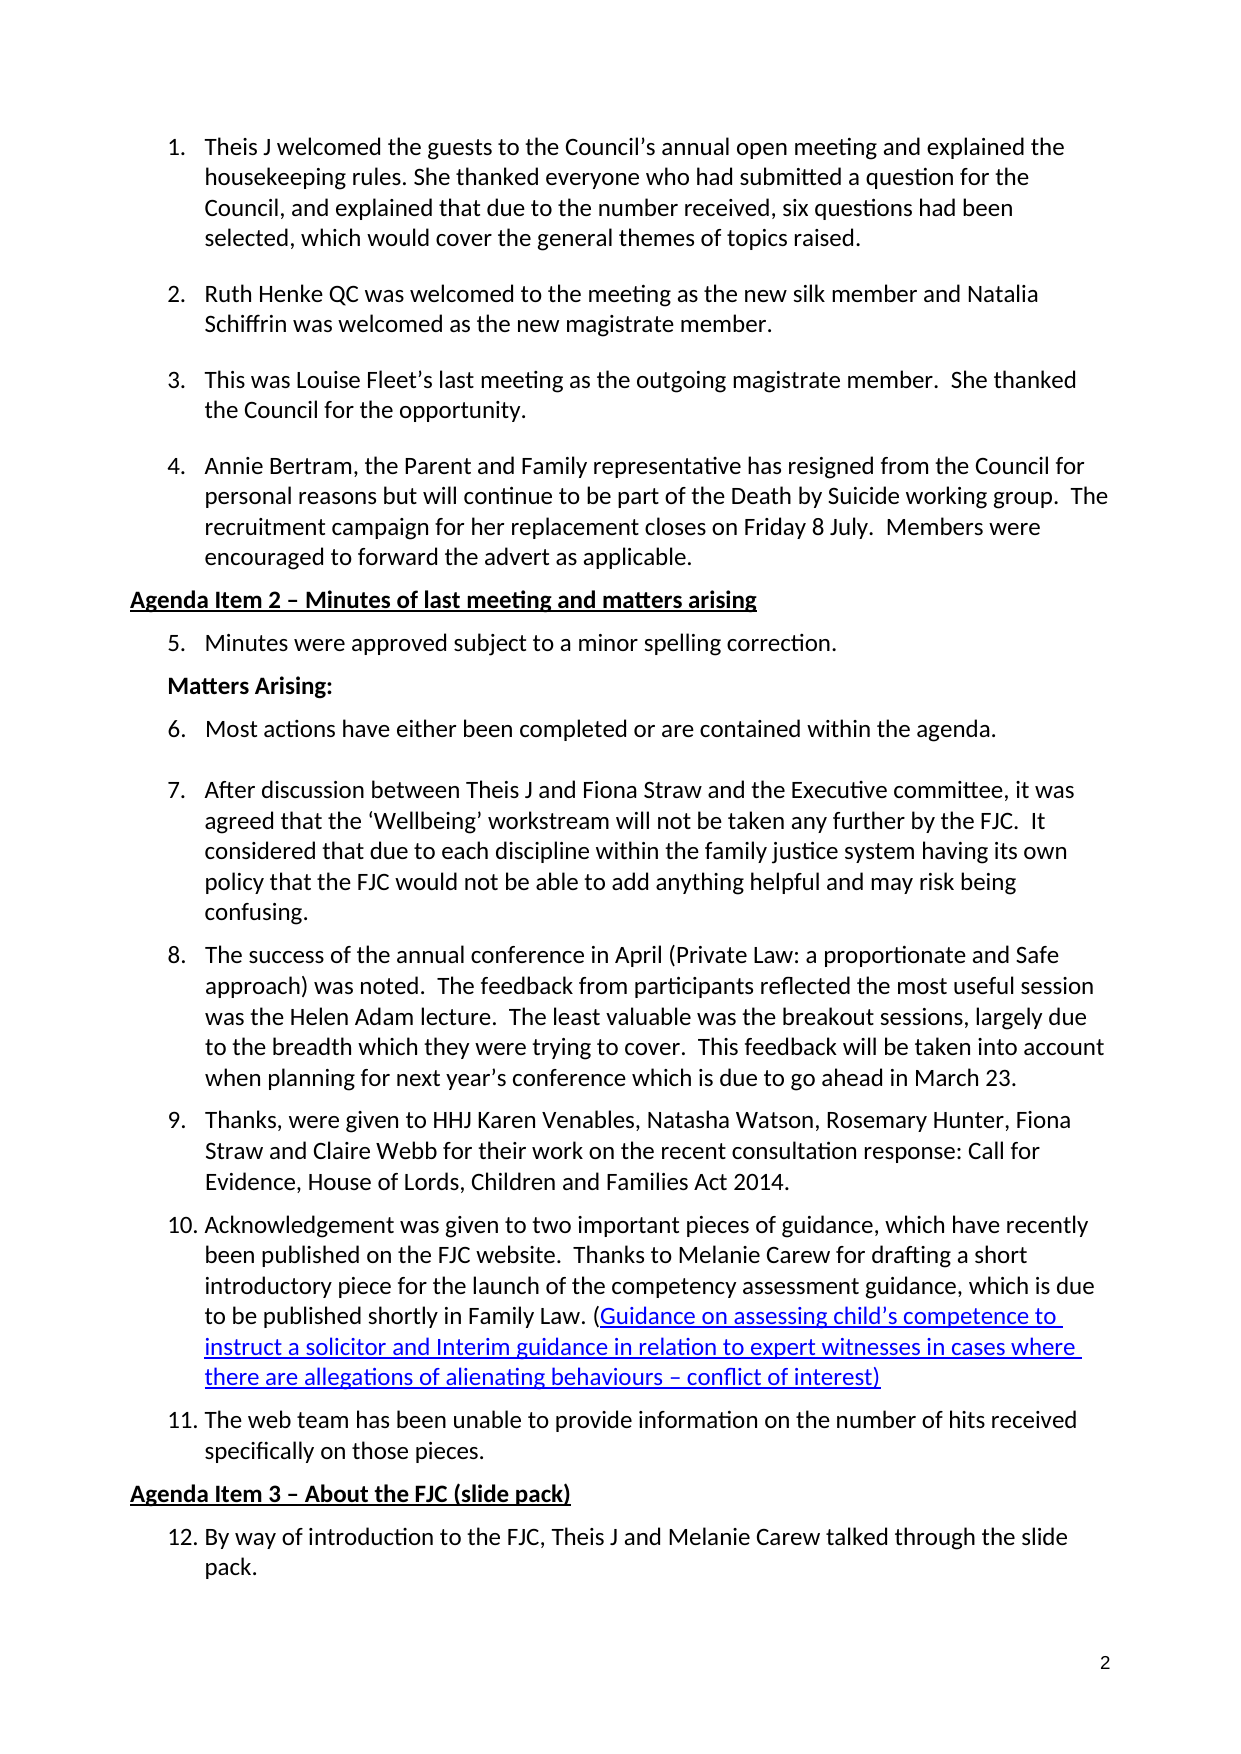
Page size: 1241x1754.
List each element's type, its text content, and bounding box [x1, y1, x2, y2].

list Theis J welcomed the guests to the Council’s annual open meeting and explained the housekeeping rules. She thanked everyone who had submitted a question for the Council, and explained that due to the number received, six questions had been selected, which would cover the general themes of topics raised. [167, 131, 1110, 253]
list Ruth Henke QC was welcomed to the meeting as the new silk member and Natalia Schiffrin was welcomed as the new magistrate member. [167, 278, 1110, 339]
list Most actions have either been completed or are contained within the agenda. [167, 713, 1110, 744]
text Matters Arising: [130, 670, 1110, 701]
list This was Louise Fleet’s last meeting as the outgoing magistrate member. She thanked the Council for the opportunity. [167, 364, 1110, 425]
list Minutes were approved subject to a minor spelling correction. [167, 627, 1110, 658]
list The web team has been unable to provide information on the number of hits received specifically on those pieces. [167, 1404, 1110, 1465]
list Annie Bertram, the Parent and Family representative has resigned from the Council for personal reasons but will continue to be part of the Death by Suicide working group. The recruitment campaign for her replacement closes on Friday 8 July. Members were encouraged to forward the advert as applicable. [167, 450, 1110, 572]
list The success of the annual conference in April (Private Law: a proportionate and Safe approach) was noted. The feedback from participants reflected the most useful session was the Helen Adam lecture. The least valuable was the breakout sessions, largely due to the breadth which they were trying to cover. This feedback will be taken into account when planning for next year’s conference which is due to go ahead in March 23. [167, 939, 1110, 1092]
text Agenda Item 2 – Minutes of last meeting and matters arising [130, 584, 1110, 615]
list Thanks, were given to HHJ Karen Venables, Natasha Watson, Rosemary Hunter, Fiona Straw and Claire Webb for their work on the recent consultation response: Call for Evidence, House of Lords, Children and Families Act 2014. [167, 1105, 1110, 1196]
list After discussion between Theis J and Fiona Straw and the Executive committee, it was agreed that the ‘Wellbeing’ workstream will not be taken any further by the FJC. It considered that due to each discipline within the family justice system having its own policy that the FJC would not be able to add anything helpful and may risk being confusing. [167, 774, 1110, 927]
text Agenda Item 3 – About the FJC (slide pack) [130, 1478, 1110, 1508]
list Acknowledgement was given to two important pieces of guidance, which have recently been published on the FJC website. Thanks to Melanie Carew for drafting a short introductory piece for the launch of the competency assessment guidance, which is due to be published shortly in Family Law. (Guidance on assessing child’s competence to instruct a solicitor and Interim guidance in relation to expert witnesses in cases where there are allegations of alienating behaviours – conflict of interest) [167, 1209, 1110, 1392]
list By way of introduction to the FJC, Theis J and Melanie Carew talked through the slide pack. [167, 1521, 1110, 1582]
